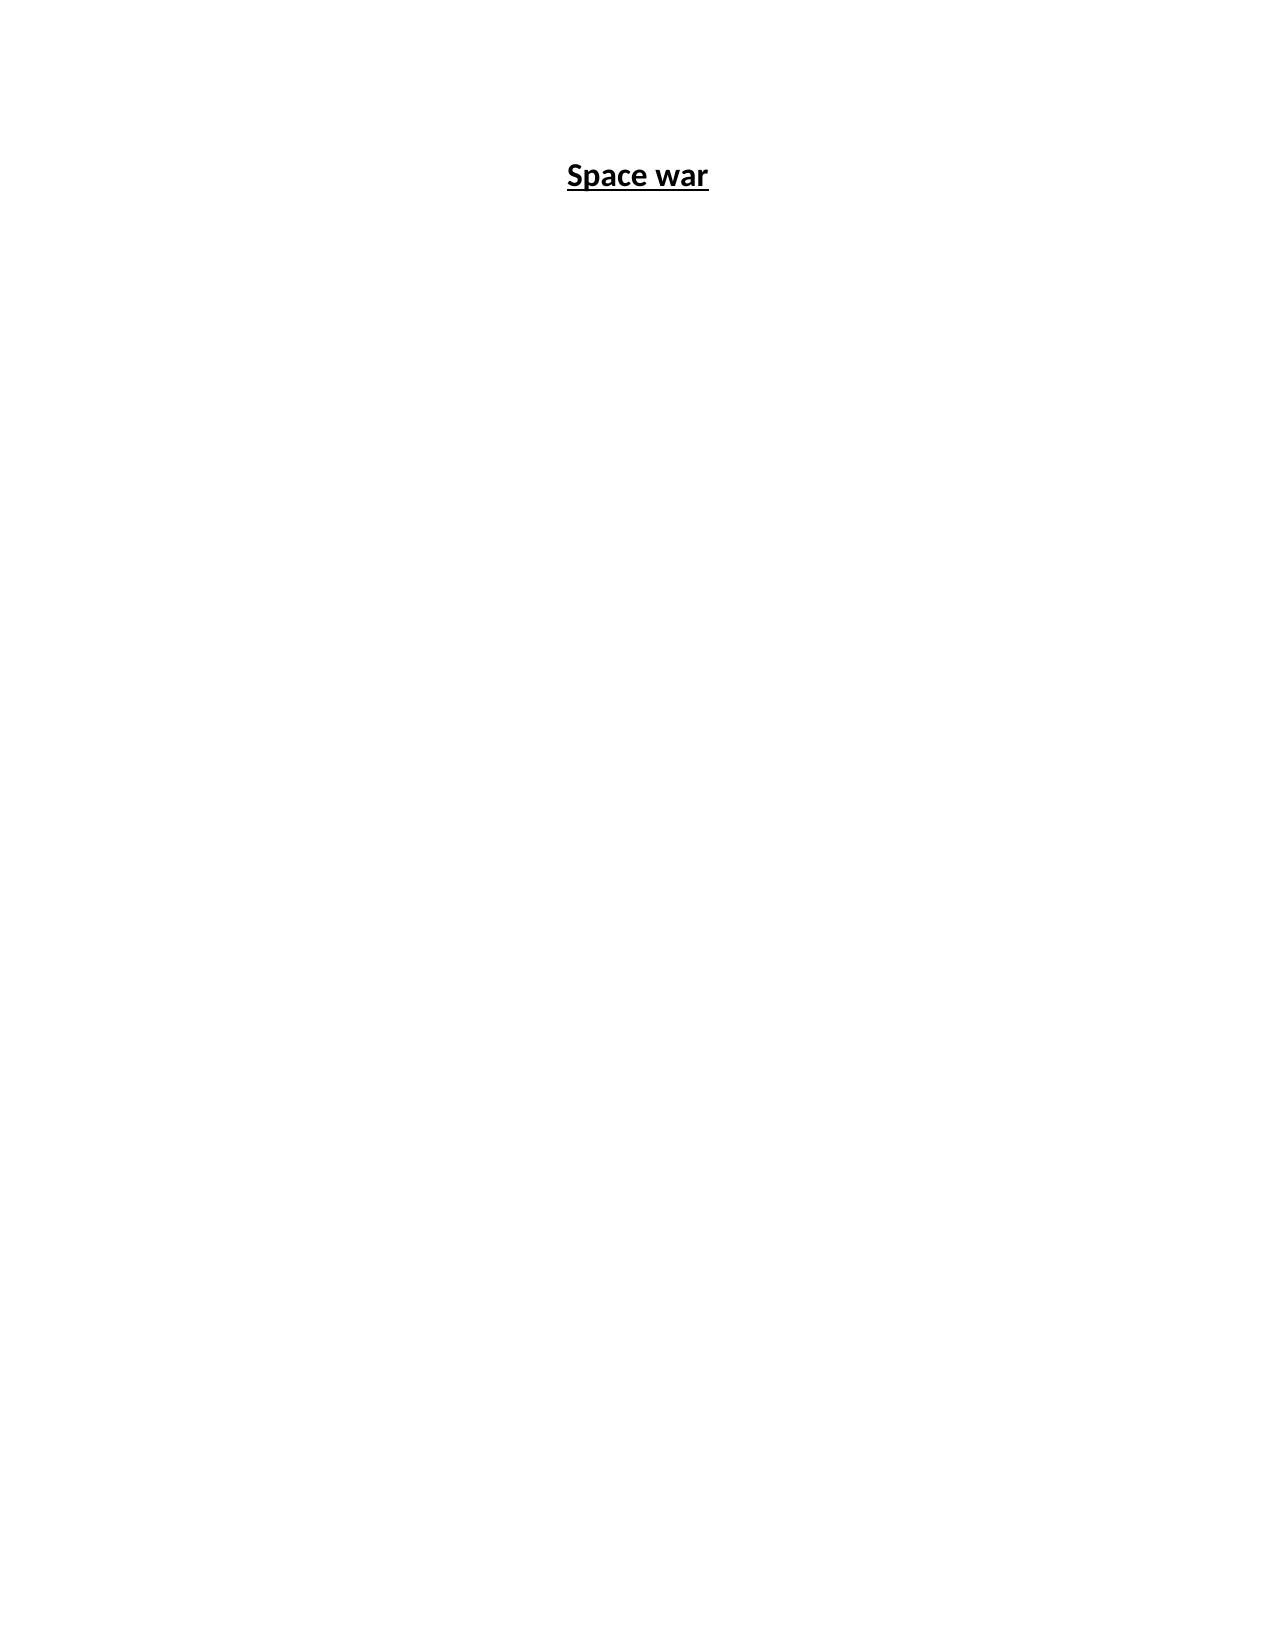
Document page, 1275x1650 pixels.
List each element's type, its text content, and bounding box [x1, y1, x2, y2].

subtitle Space war [150, 154, 1125, 195]
